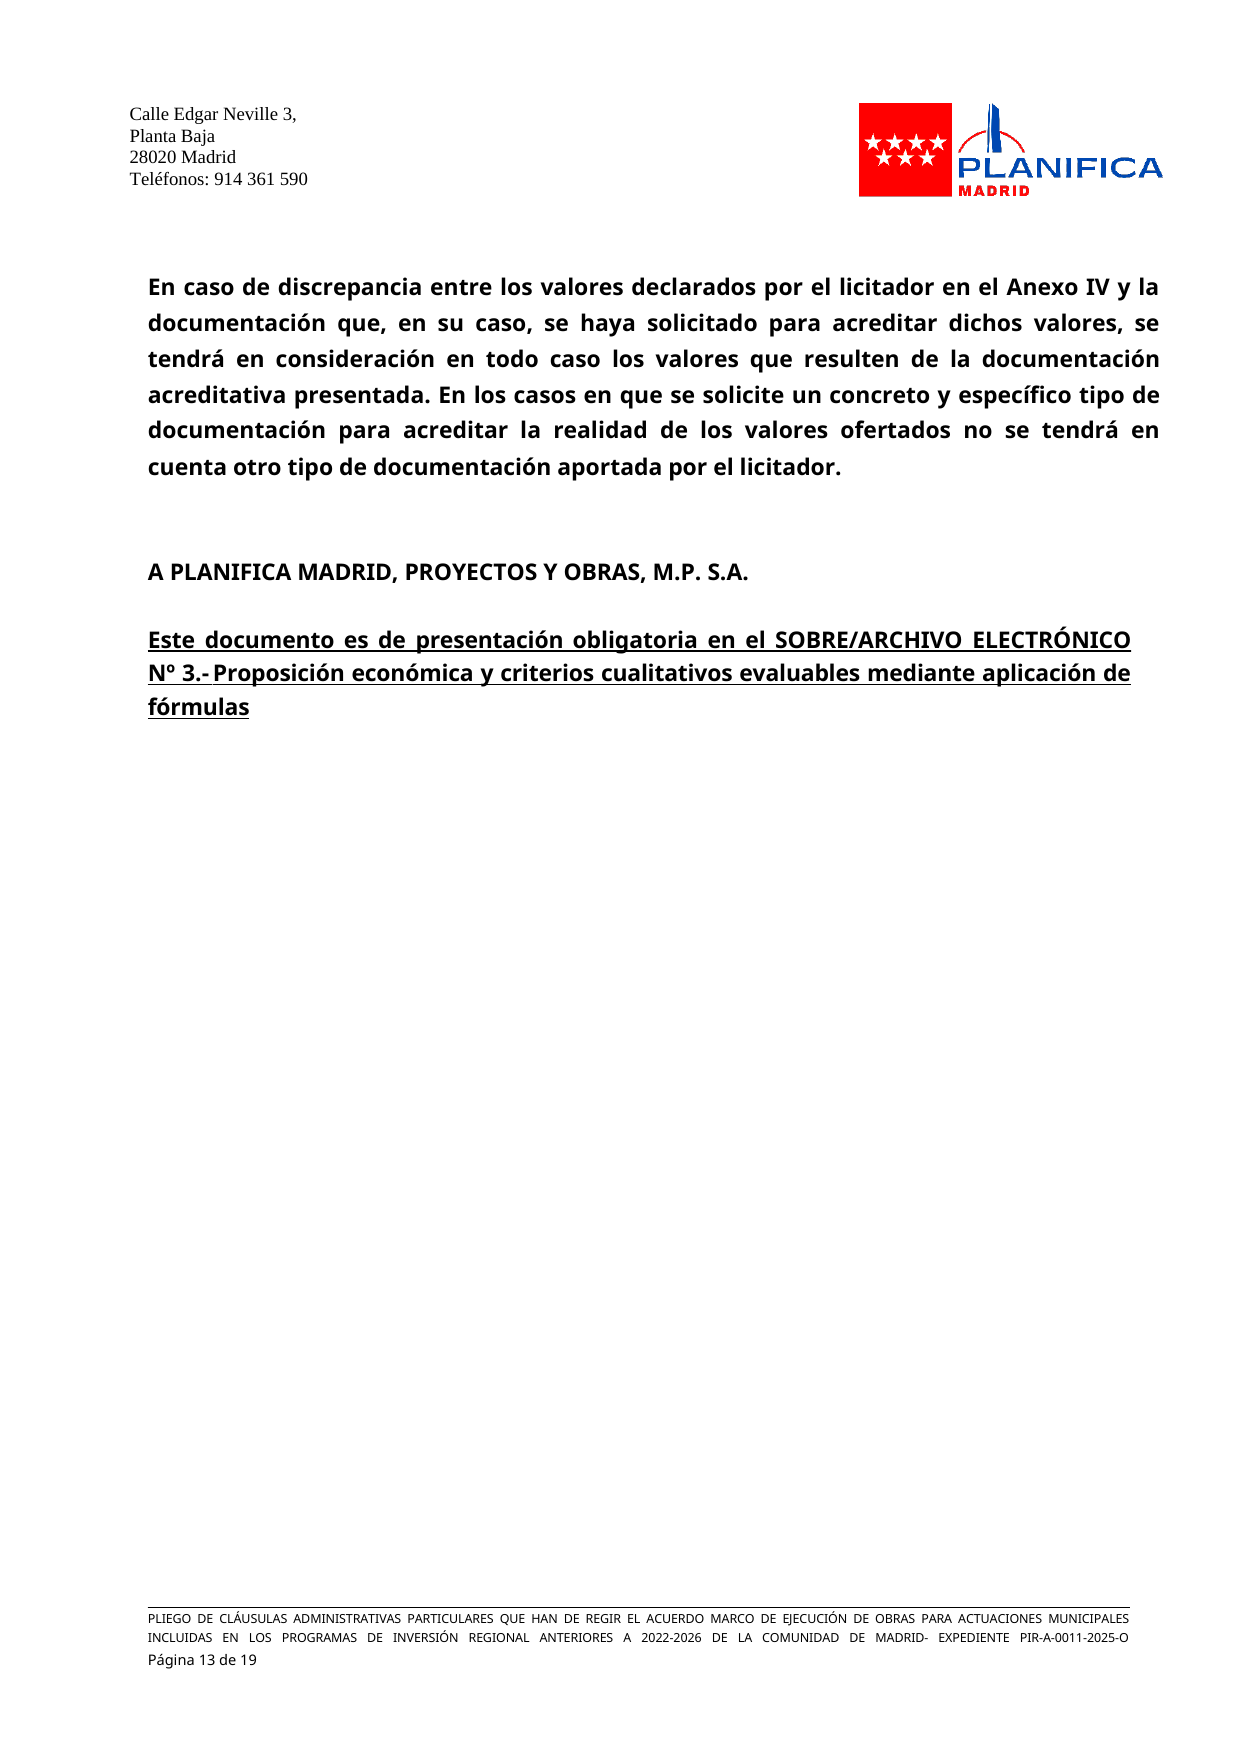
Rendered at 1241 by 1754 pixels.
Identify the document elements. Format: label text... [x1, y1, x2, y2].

picture [858, 103, 1172, 197]
subtitle A PLANIFICA MADRID, PROYECTOS Y OBRAS, M.P. S.A. [148, 556, 1132, 587]
text En caso de discrepancia entre los valores declarados por el licitador en el Anexo IV y la documentación que, en su caso, se haya solicitado para acreditar dichos valores, se tendrá en consideración en todo caso los valores que resulten de la documentación acreditativa presentada. En los casos en que se solicite un concreto y específico tipo de documentación para acreditar la realidad de los valores ofertados no se tendrá en cuenta otro tipo de documentación aportada por el licitador. [148, 271, 1161, 482]
text Este documento es de presentación obligatoria en el SOBRE/ARCHIVO ELECTRÓNICO Nº 3.-Proposición económica y criterios cualitativos evaluables mediante aplicación de fórmulas [148, 623, 1132, 650]
text Este documento es de presentación obligatoria en el SOBRE/ARCHIVO ELECTRÓNICO Nº 3.-Proposición económica y criterios cualitativos evaluables mediante aplicación de fórmulas [148, 652, 1132, 722]
